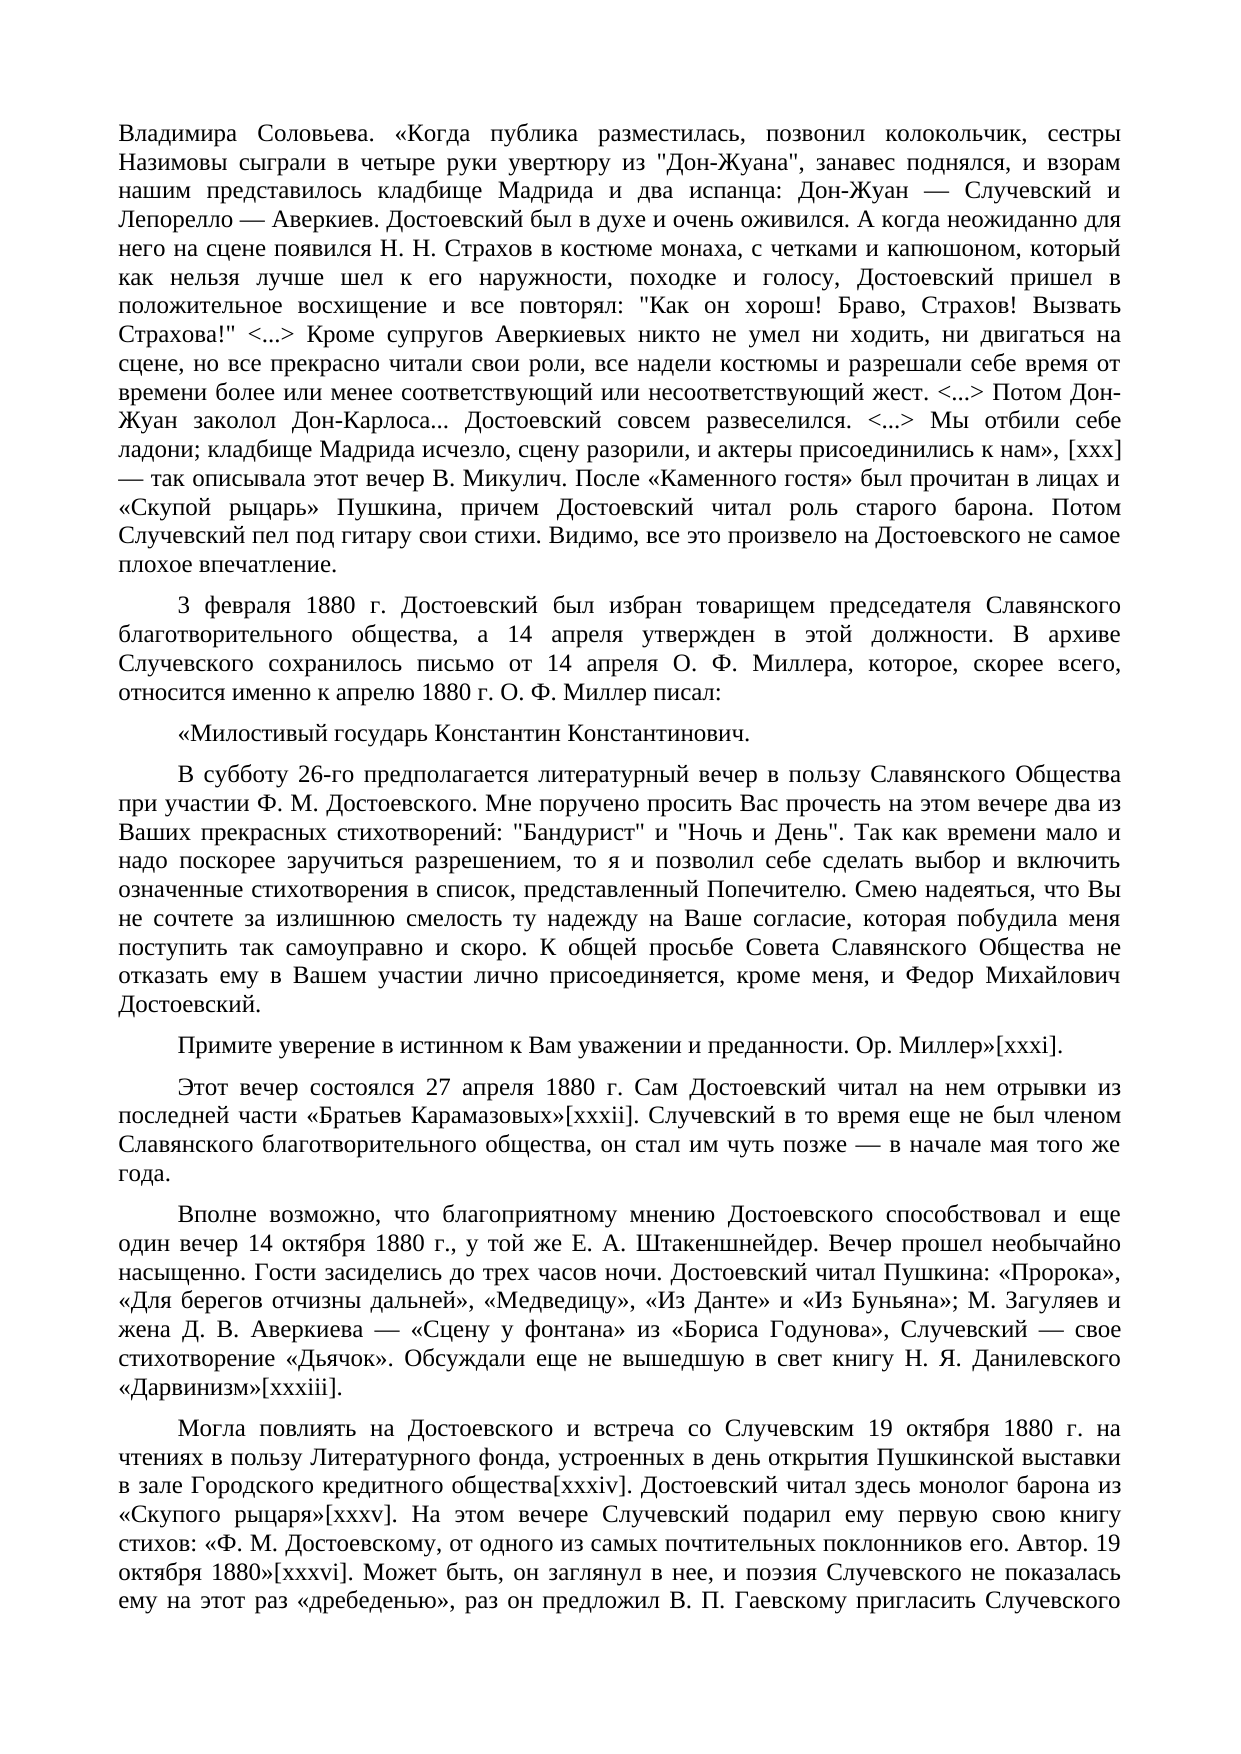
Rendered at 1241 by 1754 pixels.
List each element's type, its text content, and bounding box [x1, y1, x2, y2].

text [118, 1413, 1122, 1614]
text Этот вечер состоялся 27 апреля . Сам Достоевский читал на нем отрывки из последней части «Братьев Карамазовых»[xxxii]. Случевский в то время еще не был членом Славянского благотворительного общества, он стал им чуть позже — в начале мая того же года. [118, 1072, 1122, 1187]
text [118, 118, 1122, 578]
text В субботу 26-го предполагается литературный вечер в пользу Славянского Общества при участии Ф. М. Достоевского. Мне поручено просить Вас прочесть на этом вечере два из Ваших прекрасных стихотворений: "Бандурист" и "Ночь и День". Так как времени мало и надо поскорее заручиться разрешением, то я и позволил себе сделать выбор и включить означенные стихотворения в список, представленный Попечителю. Смею надеяться, что Вы не сочтете за излишнюю смелость ту надежду на Ваше согласие, которая побудила меня поступить так самоуправно и скоро. К общей просьбе Совета Славянского Общества не отказать ему в Вашем участии лично присоединяется, кроме меня, и Федор Михайлович Достоевский. [118, 759, 1122, 1018]
text 3 февраля . Достоевский был избран товарищем председателя Славянского благотворительного общества, а 14 апреля утвержден в этой должности. В архиве Случевского сохранилось письмо от 14 апреля О. Ф. Миллера, которое, скорее всего, относится именно к апрелю . О. Ф. Миллер писал: [118, 591, 1122, 706]
text «Милостивый государь Константин Константинович. [118, 718, 1122, 747]
text Примите уверение в истинном к Вам уважении и преданности. Ор. Миллер»[xxxi]. [118, 1031, 1122, 1059]
text Вполне возможно, что благоприятному мнению Достоевского способствовал и еще один вечер 14 октября ., у той же Е. А. Штакеншнейдер. Вечер прошел необычайно насыщенно. Гости засиделись до трех часов ночи. Достоевский читал Пушкина: «Пророка», «Для берегов отчизны дальней», «Медведицу», «Из Данте» и «Из Буньяна»; М. Загуляев и жена Д. В. Аверкиева — «Сцену у фонтана» из «Бориса Годунова», Случевский — свое стихотворение «Дьячок». Обсуждали еще не вышедшую в свет книгу Н. Я. Данилевского «Дарвинизм»[xxxiii]. [118, 1199, 1122, 1401]
